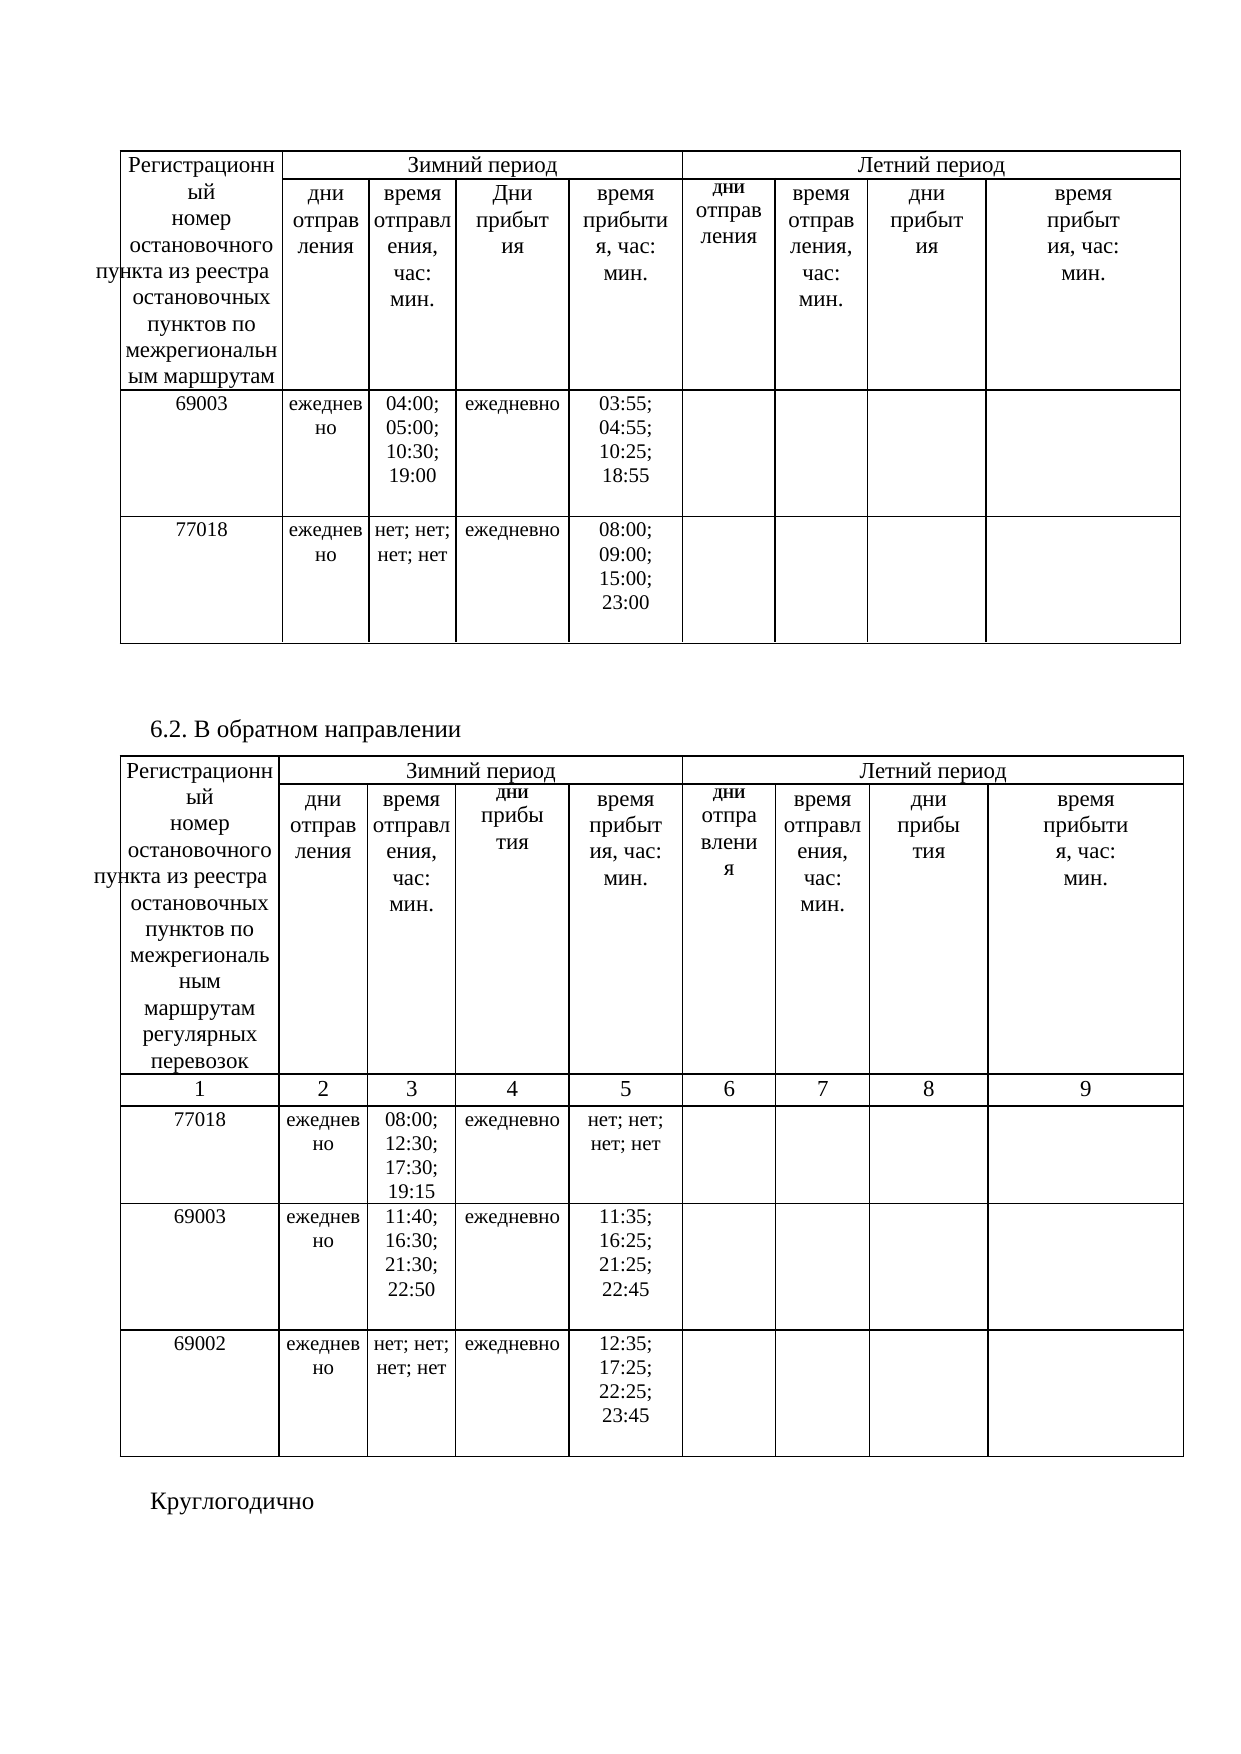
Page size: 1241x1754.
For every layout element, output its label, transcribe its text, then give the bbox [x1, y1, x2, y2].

table_cell дни отправ ления [283, 180, 368, 389]
table_cell 77018 [121, 517, 282, 642]
table_cell 04:00; 05:00; 10:30; 19:00 [370, 391, 455, 516]
table_cell ежедневно [457, 391, 568, 516]
table_cell 1 [121, 1075, 278, 1105]
table_cell ежедневно [456, 1331, 568, 1456]
table_cell 9 [989, 1075, 1183, 1105]
table_cell [683, 517, 774, 642]
table_cell ежедневно [456, 1204, 568, 1329]
table_cell 11:40; 16:30; 21:30; 22:50 [368, 1204, 455, 1329]
table_cell [683, 1107, 775, 1203]
table_cell нет; нет; нет; нет [570, 1107, 682, 1203]
table_cell [989, 1107, 1183, 1203]
table_cell [868, 517, 985, 642]
table_cell дни прибыт ия [868, 180, 985, 389]
table_cell 12:35; 17:25; 22:25; 23:45 [570, 1331, 682, 1456]
table_cell 4 [456, 1075, 568, 1105]
table_cell 8 [870, 1075, 987, 1105]
table_cell [776, 1331, 869, 1456]
table_cell ежедневно [280, 1331, 367, 1456]
table_header Зимний период [283, 152, 682, 178]
table_cell время прибыт ия, час: мин. [570, 785, 682, 1073]
table_cell [868, 391, 985, 516]
table_cell 3 [368, 1075, 455, 1105]
table_cell 6 [683, 1075, 775, 1105]
table_cell 5 [570, 1075, 682, 1105]
table_cell [776, 1204, 869, 1329]
table_cell ежедневно [457, 517, 568, 642]
table_cell [776, 391, 867, 516]
table_header Летний период [683, 757, 1183, 783]
table_header Летний период [683, 152, 1180, 178]
table_cell [989, 1331, 1183, 1456]
table_cell 69003 [121, 1204, 278, 1329]
table_cell ежедневно [280, 1107, 367, 1203]
table_header Зимний период [280, 757, 682, 783]
table_header Регистрационный номер остановочного пункта из реестра остановочных пунктов по межрегиональным маршрутам регулярных перевозок [121, 757, 278, 1073]
table_cell [776, 1107, 869, 1203]
table_cell время прибыти я, час: мин. [570, 180, 682, 389]
table_cell 08:00; 12:30; 17:30; 19:15 [368, 1107, 455, 1203]
table_cell нет; нет; нет; нет [368, 1331, 455, 1456]
table_cell ежедневно [283, 391, 368, 516]
table_cell дни отправ ления [280, 785, 367, 1073]
table_cell нет; нет; нет; нет [370, 517, 455, 642]
table_cell ДНИ прибы тия [456, 785, 568, 1073]
table_cell ежедневно [280, 1204, 367, 1329]
table_cell [870, 1107, 987, 1203]
table_cell 69003 [121, 391, 282, 516]
table_cell ежедневно [283, 517, 368, 642]
table_cell 08:00; 09:00; 15:00; 23:00 [570, 517, 682, 642]
table_cell время прибыт ия, час: мин. [987, 180, 1180, 389]
table_cell ДНИ отправ ления [683, 180, 774, 389]
table_cell ДНИ отпра влени я [683, 785, 775, 1073]
text Круглогодично [150, 1486, 1090, 1515]
table_cell 2 [280, 1075, 367, 1105]
table_cell время отправл ения, час: мин. [370, 180, 455, 389]
text 6.2. В обратном направлении [150, 714, 1090, 743]
table_cell дни прибы тия [870, 785, 987, 1073]
table_cell [987, 391, 1180, 516]
table_cell [683, 1331, 775, 1456]
table_cell [683, 1204, 775, 1329]
table_cell [683, 391, 774, 516]
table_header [121, 152, 282, 389]
table_cell время отправл ения, час: мин. [368, 785, 455, 1073]
table_cell время отправ ления, час: мин. [776, 180, 867, 389]
table_cell 03:55; 04:55; 10:25; 18:55 [570, 391, 682, 516]
table_cell 11:35; 16:25; 21:25; 22:45 [570, 1204, 682, 1329]
table_cell [989, 1204, 1183, 1329]
table_cell 77018 [121, 1107, 278, 1203]
table_cell [870, 1331, 987, 1456]
table_cell 69002 [121, 1331, 278, 1456]
table_cell ежедневно [456, 1107, 568, 1203]
table_cell время отправл ения, час: мин. [776, 785, 869, 1073]
table_cell [870, 1204, 987, 1329]
table_cell [987, 517, 1180, 642]
table_cell 7 [776, 1075, 869, 1105]
table_cell Дни прибыт ия [457, 180, 568, 389]
table_cell время прибыти я, час: мин. [989, 785, 1183, 1073]
table_cell [776, 517, 867, 642]
